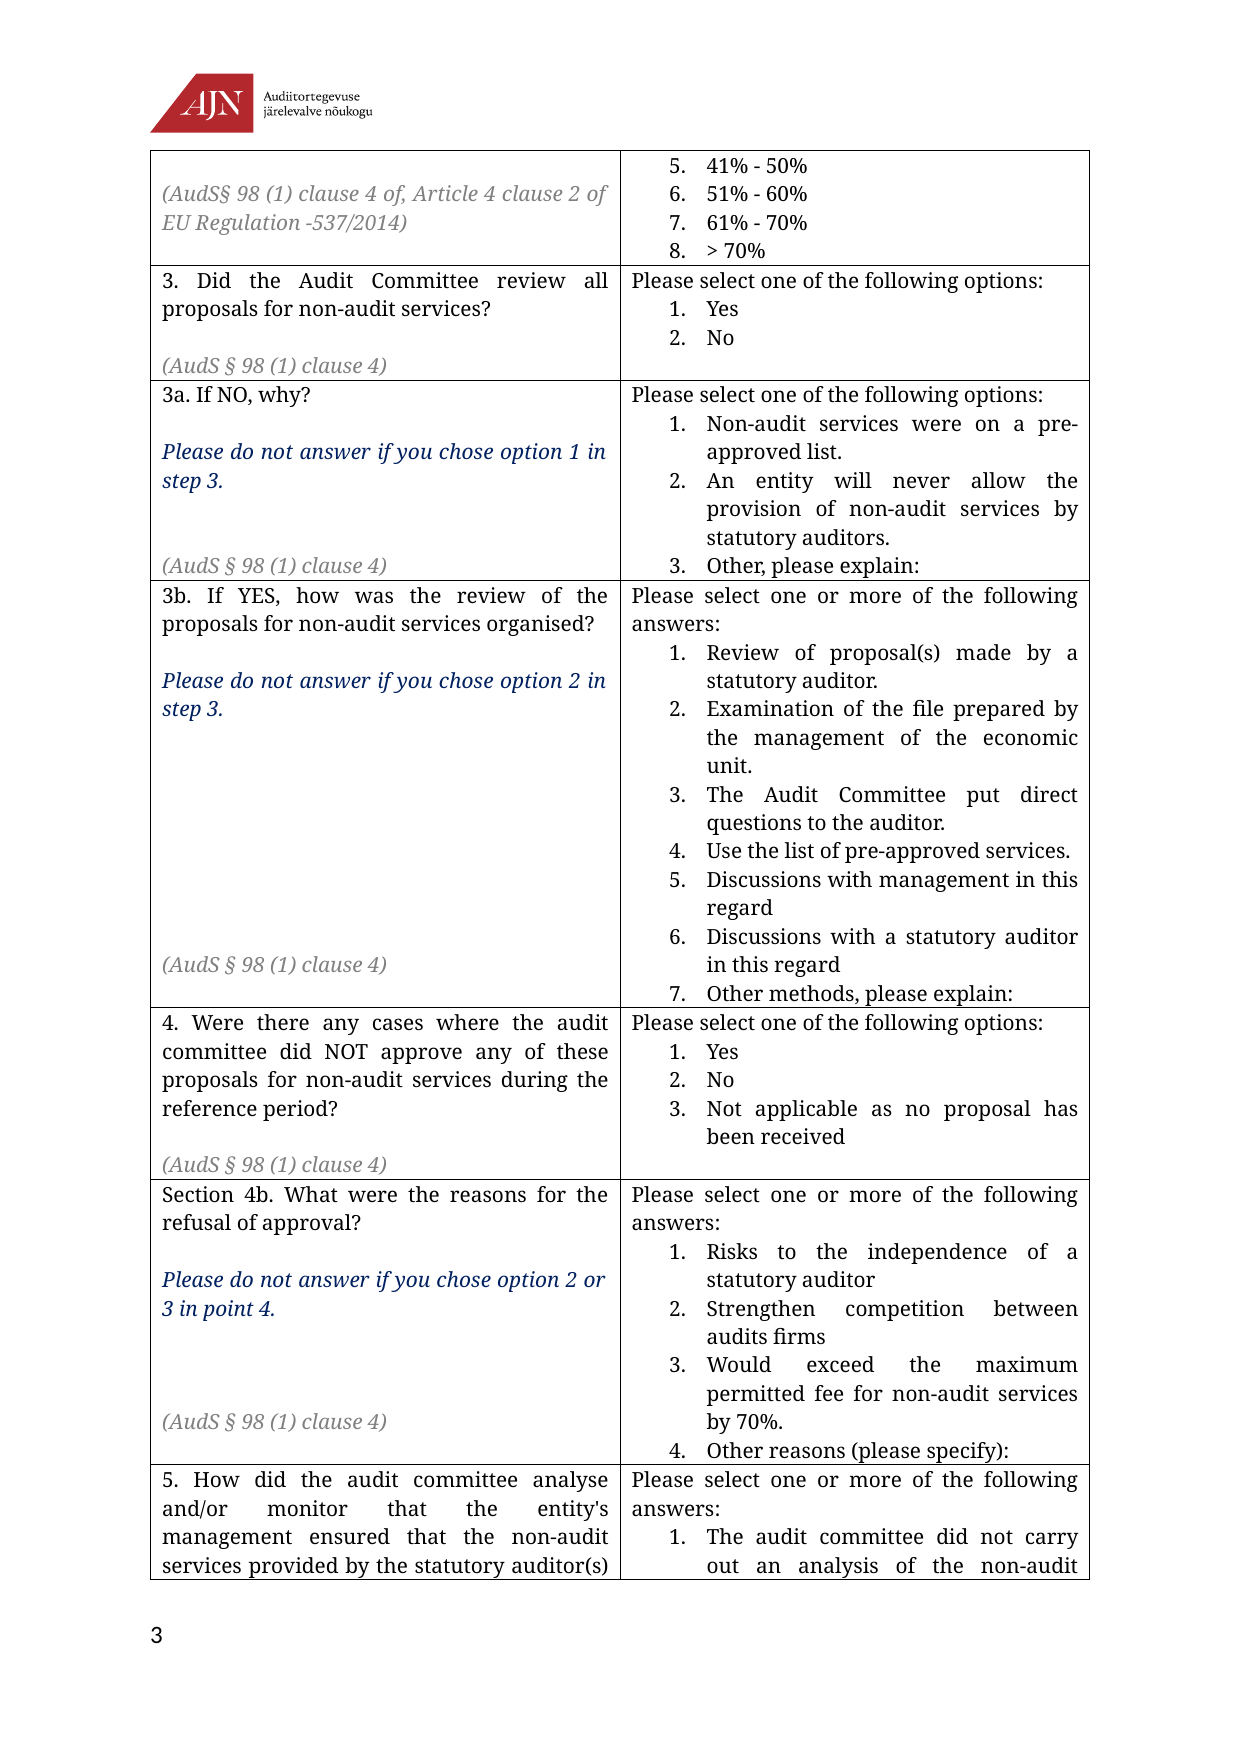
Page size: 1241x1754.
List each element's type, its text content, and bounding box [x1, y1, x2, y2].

table_cell Please select one or more of the following answers: Review of proposal(s) made by a statutory auditor. Examination of the file prepared by the management of the economic unit. The Audit Committee put direct questions to the auditor. Use the list of pre-approved services. Discussions with management in this regard Discussions with a statutory auditor in this regard Other methods, please explain: [621, 581, 1089, 1007]
table_cell Section 4b. What were the reasons for the refusal of approval? Please do not answer if you chose option 2 or 3 in point 4. (AudS § 98 (1) clause 4) [151, 1180, 620, 1464]
table_cell 3. Did the Audit Committee review all proposals for non-audit services? (AudS § 98 (1) clause 4) [151, 266, 620, 379]
table_cell 4. Were there any cases where the audit committee did NOT approve any of these proposals for non-audit services during the reference period? (AudS § 98 (1) clause 4) [151, 1008, 620, 1179]
table_cell Please select one or more of the following answers: Risks to the independence of a statutory auditor Strengthen competition between audits firms Would exceed the maximum permitted fee for non-audit services by 70%. Other reasons (please specify): [621, 1180, 1089, 1464]
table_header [621, 151, 1089, 265]
table_cell Please select one of the following options: Non-audit services were on a pre-approved list. An entity will never allow the provision of non-audit services by statutory auditors. Other, please explain: [621, 381, 1089, 580]
table_cell Please select one of the following options: Yes No Not applicable as no proposal has been received [621, 1008, 1089, 1179]
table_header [151, 151, 620, 265]
table_cell Please select one of the following options: Yes No [621, 266, 1089, 379]
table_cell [151, 1465, 620, 1579]
table_cell 3a. If NO, why? Please do not answer if you chose option 1 in step 3. (AudS § 98 (1) clause 4) [151, 381, 620, 580]
table_cell 3b. If YES, how was the review of the proposals for non-audit services organised? Please do not answer if you chose option 2 in step 3. (AudS § 98 (1) clause 4) [151, 581, 620, 1007]
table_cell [621, 1465, 1089, 1579]
